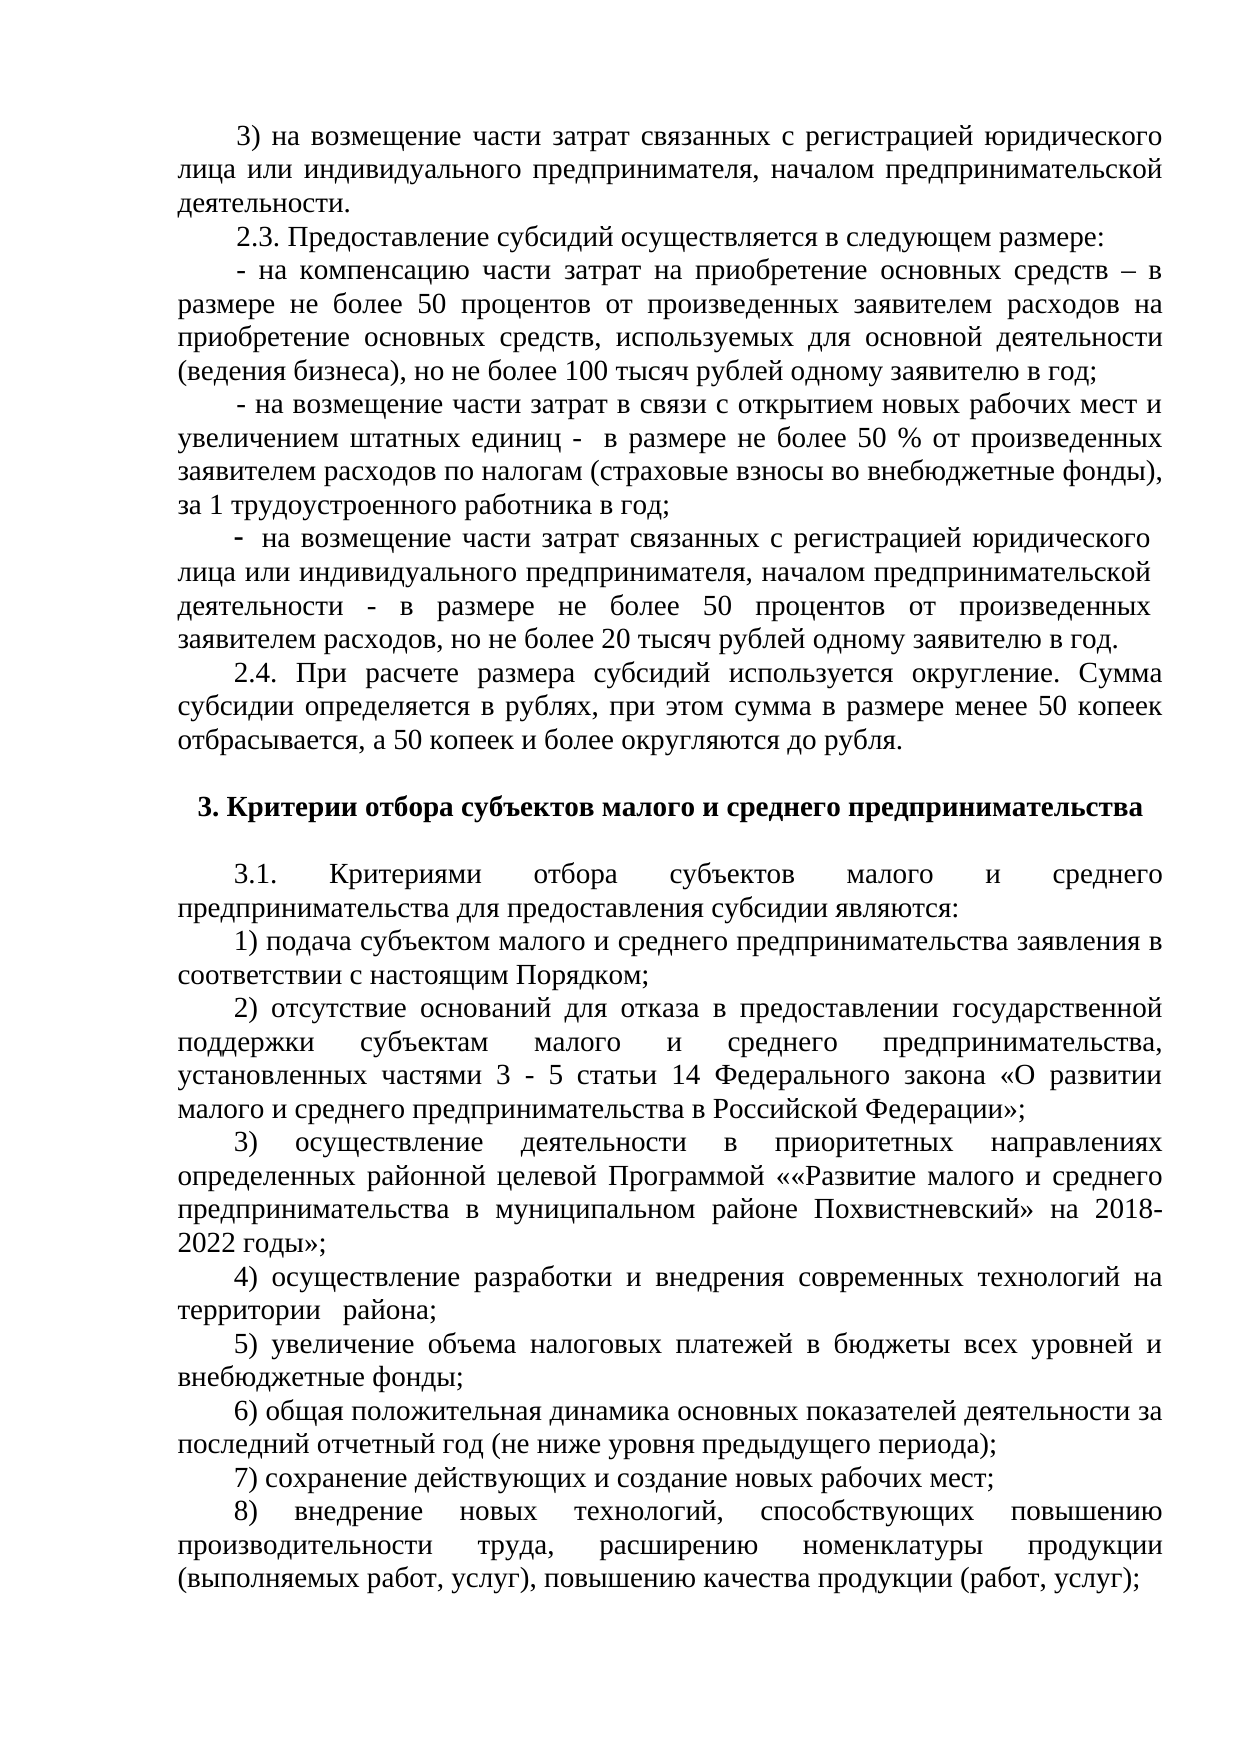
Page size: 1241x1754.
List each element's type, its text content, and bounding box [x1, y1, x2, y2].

text 2.3. Предоставление субсидий осуществляется в следующем размере: [177, 219, 1163, 252]
text 2.4. При расчете размера субсидий используется округление. Сумма субсидии определяется в рублях, при этом сумма в размере менее 50 копеек отбрасывается, а 50 копеек и более округляются до рубля. [177, 655, 1163, 756]
text 3) на возмещение части затрат связанных с регистрацией юридического лица или индивидуального предпринимателя, началом предпринимательской деятельности. [177, 118, 1163, 219]
text 5) увеличение объема налоговых платежей в бюджеты всех уровней и внебюджетные фонды; [177, 1326, 1163, 1393]
text 4) осуществление разработки и внедрения современных технологий на территории района; [177, 1259, 1163, 1326]
text 3.1. Критериями отбора субъектов малого и среднего предпринимательства для предоставления субсидии являются: [177, 856, 1163, 923]
text 8) внедрение новых технологий, способствующих повышению производительности труда, расширению номенклатуры продукции (выполняемых работ, услуг), повышению качества продукции (работ, услуг); [177, 1493, 1163, 1594]
text 1) подача субъектом малого и среднего предпринимательства заявления в соответствии с настоящим Порядком; [177, 923, 1163, 990]
text 3) осуществление деятельности в приоритетных направлениях определенных районной целевой Программой ««Развитие малого и среднего предпринимательства в муниципальном районе Похвистневский» на 2018-2022 годы»; [177, 1124, 1163, 1259]
text - на возмещение части затрат в связи с открытием новых рабочих мест и увеличением штатных единиц - в размере не более 50 % от произведенных заявителем расходов по налогам (страховые взносы во внебюджетные фонды), за 1 трудоустроенного работника в год; [177, 386, 1163, 521]
list на возмещение части затрат связанных с регистрацией юридического лица или индивидуального предпринимателя, началом предпринимательской деятельности - в размере не более 50 процентов от произведенных заявителем расходов, но не более 20 тысяч рублей одному заявителю в год. [177, 521, 1152, 655]
text - на компенсацию части затрат на приобретение основных средств – в размере не более 50 процентов от произведенных заявителем расходов на приобретение основных средств, используемых для основной деятельности (ведения бизнеса), но не более 100 тысяч рублей одному заявителю в год; [177, 252, 1163, 386]
text 3. Критерии отбора субъектов малого и среднего предпринимательства [177, 789, 1163, 823]
text 7) сохранение действующих и создание новых рабочих мест; [177, 1460, 1163, 1493]
text 2) отсутствие оснований для отказа в предоставлении государственной поддержки субъектам малого и среднего предпринимательства, установленных частями 3 - 5 статьи 14 Федерального закона «О развитии малого и среднего предпринимательства в Российской Федерации»; [177, 990, 1163, 1124]
text 6) общая положительная динамика основных показателей деятельности за последний отчетный год (не ниже уровня предыдущего периода); [177, 1393, 1163, 1460]
